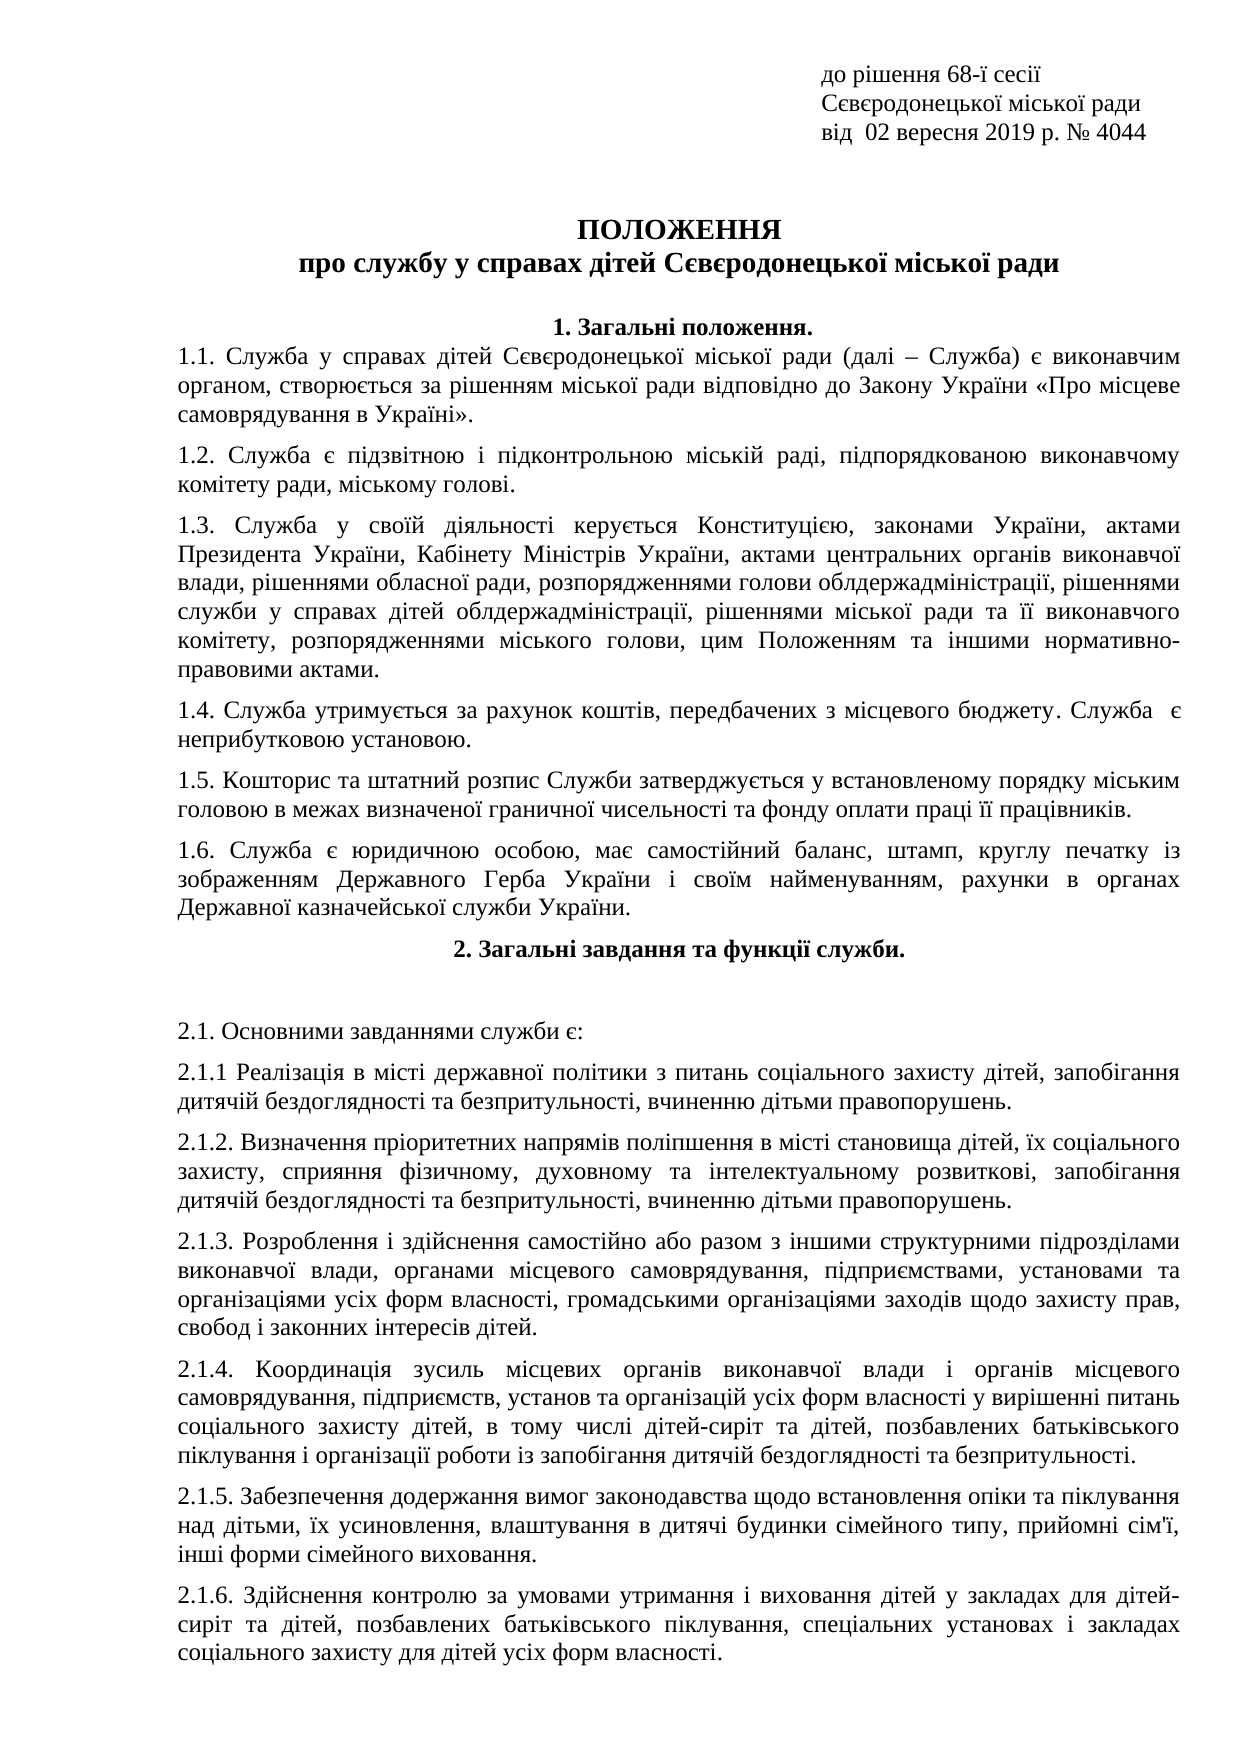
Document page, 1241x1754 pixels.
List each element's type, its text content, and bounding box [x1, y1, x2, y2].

text 1.1. Служба у справах дітей Сєвєродонецької міської ради (далі – Служба) є виконавчим органом, створюється за рішенням міської ради відповідно до Закону України «Про місцеве самоврядування в Україні». [177, 341, 1181, 427]
text 2.1.3. Розроблення і здійснення самостійно або разом з іншими структурними підрозділами виконавчої влади, органами місцевого самоврядування, підприємствами, установами та організаціями усіх форм власності, громадськими організаціями заходів щодо захисту прав, свобод і законних інтересів дітей. [177, 1226, 1181, 1341]
text ПОЛОЖЕННЯ [177, 212, 1181, 245]
text 2.1.6. Здійснення контролю за умовами утримання і виховання дітей у закладах для дітей-сиріт та дітей, позбавлених батьківського піклування, спеціальних установах і закладах соціального захисту для дітей усіх форм власності. [177, 1580, 1181, 1666]
text 1. Загальні положення. [477, 312, 1181, 341]
text 2.1.5. Забезпечення додержання вимог законодавства щодо встановлення опіки та піклування над дітьми, їх усиновлення, влаштування в дитячі будинки сімейного типу, прийомні сім'ї, інші форми сімейного виховання. [177, 1481, 1181, 1567]
text до рішення 68-ї сесії [777, 59, 1181, 88]
text 1.3. Служба у своїй діяльності керується Конституцією, законами України, актами Президента України, Кабінету Міністрів України, актами центральних органів виконавчої влади, рішеннями обласної ради, розпорядженнями голови облдержадміністрації, рішеннями служби у справах дітей облдержадміністрації, рішеннями міської ради та її виконавчого комітету, розпорядженнями міського голови, цим Положенням та іншими нормативно-правовими актами. [177, 510, 1181, 682]
text 1.6. Служба є юридичною особою, має самостійний баланс, штамп, круглу печатку із зображенням Державного Герба України і своїм найменуванням, рахунки в органах Державної казначейської служби України. [177, 835, 1181, 921]
text 2.1.4. Координація зусиль місцевих органів виконавчої влади і органів місцевого самоврядування, підприємств, установ та організацій усіх форм власності у вирішенні питань соціального захисту дітей, в тому числі дітей-сиріт та дітей, позбавлених батьківського піклування і організації роботи із запобігання дитячій бездоглядності та безпритульності. [177, 1354, 1181, 1469]
text 1.5. Кошторис та штатний розпис Служби затверджується у встановленому порядку міським головою в межах визначеної граничної чисельності та фонду оплати праці її працівників. [177, 765, 1181, 822]
text 1.2. Служба є підзвітною і підконтрольною міській раді, підпорядкованою виконавчому комітету ради, міському голові. [177, 440, 1181, 497]
text від 02 вересня 2019 р. № 4044 [777, 117, 1181, 145]
text 1.4. Служба утримується за рахунок коштів, передбачених з місцевого бюджету. Служба є неприбутковою установою. [177, 695, 1181, 752]
text 2. Загальні завдання та функції служби. [177, 934, 1181, 962]
text 2.1.2. Визначення пріоритетних напрямів поліпшення в місті становища дітей, їх соціального захисту, сприяння фізичному, духовному та інтелектуальному розвиткові, запобігання дитячій бездоглядності та безпритульності, вчиненню дітьми правопорушень. [177, 1127, 1181, 1214]
text 2.1.1 Реалізація в місті державної політики з питань соціального захисту дітей, запобігання дитячій бездоглядності та безпритульності, вчиненню дітьми правопорушень. [177, 1057, 1181, 1115]
text 2.1. Основними завданнями служби є: [177, 1016, 1181, 1045]
text Сєвєродонецької міської ради [777, 88, 1181, 117]
text про службу у справах дітей Сєвєродонецької міської ради [177, 245, 1181, 279]
